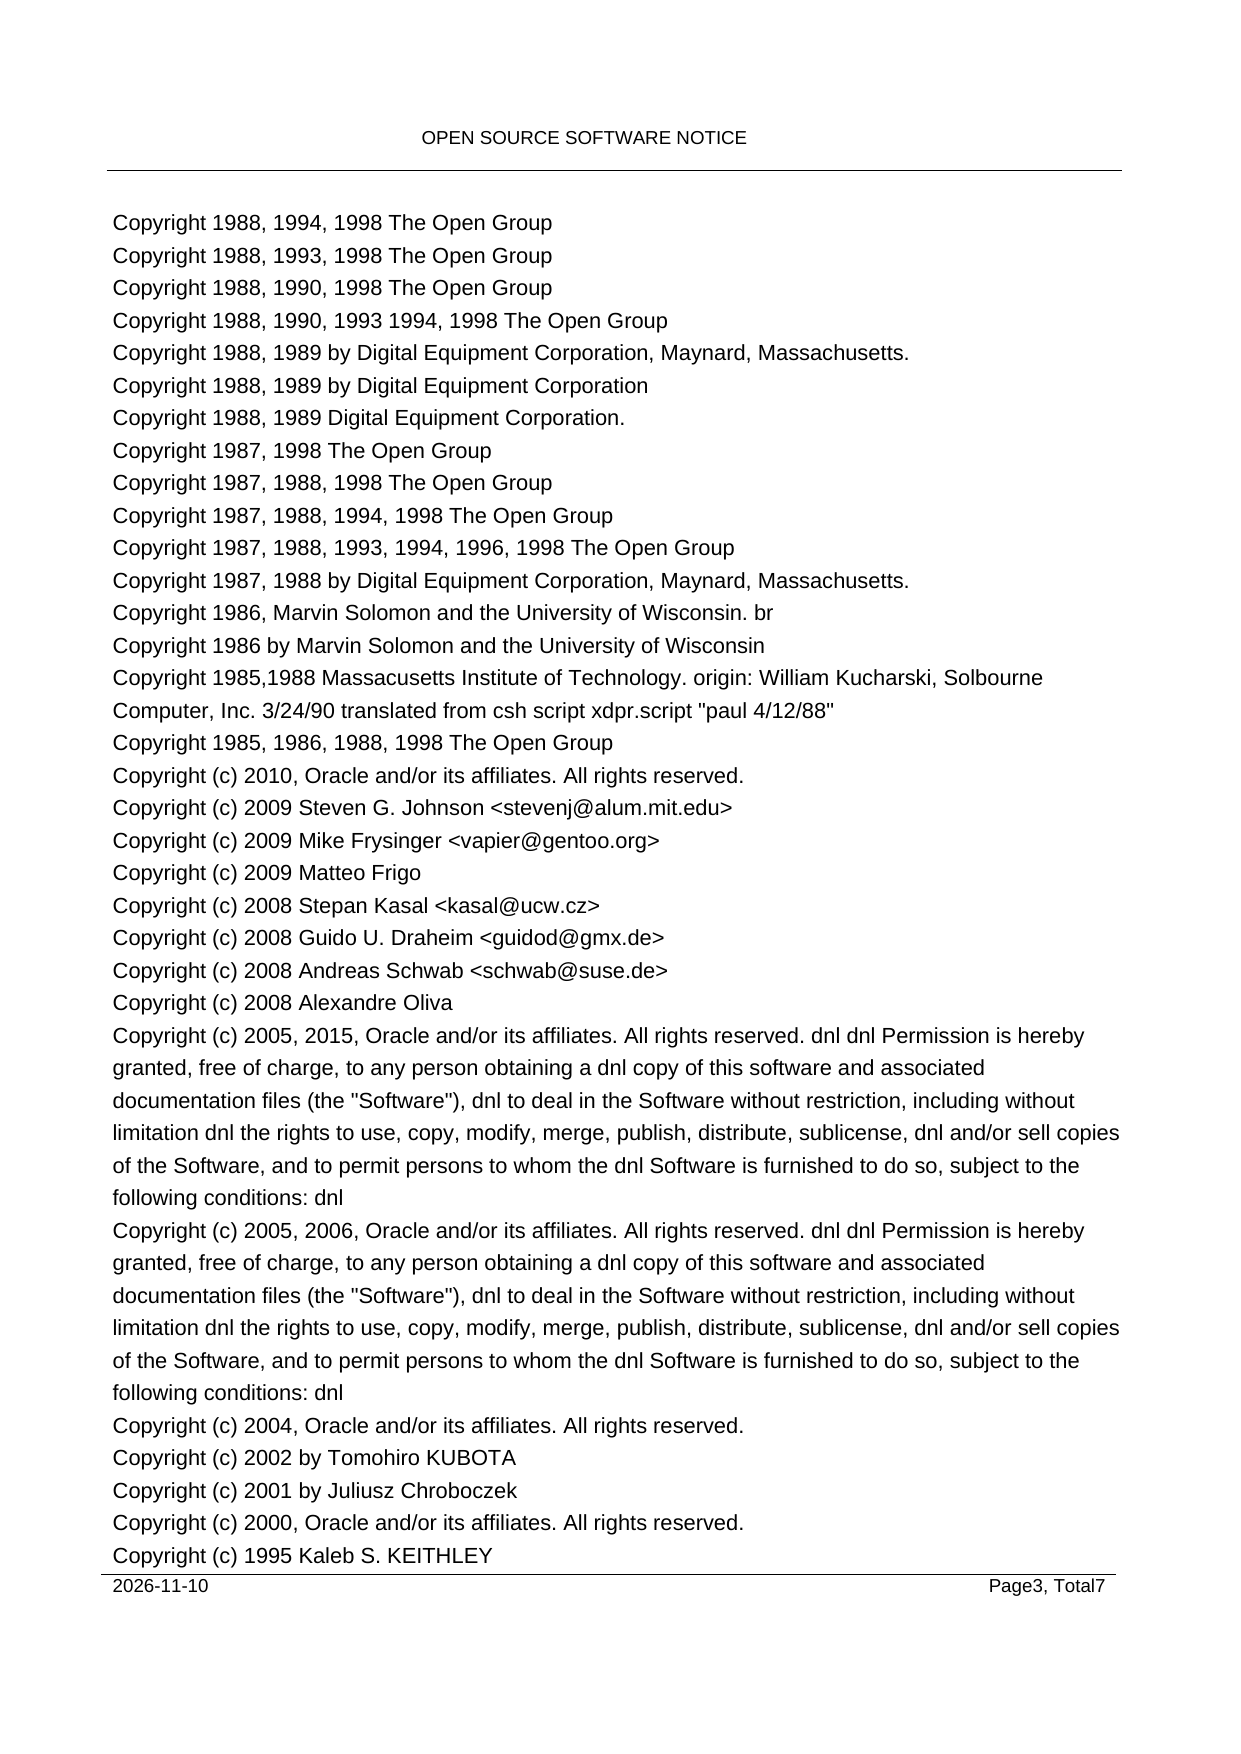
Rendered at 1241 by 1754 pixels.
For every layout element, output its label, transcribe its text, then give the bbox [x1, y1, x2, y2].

text Copyright 1987, 1988, 1998 The Open Group [112, 466, 1128, 499]
text Copyright (c) 2008 Stepan Kasal <kasal@ucw.cz> [112, 889, 1128, 921]
text Copyright 1988, 1989 by Digital Equipment Corporation, Maynard, Massachusetts. [112, 336, 1128, 369]
text Copyright (c) 2008 Guido U. Draheim <guidod@gmx.de> [112, 921, 1128, 954]
text Copyright (c) 2009 Steven G. Johnson <stevenj@alum.mit.edu> [112, 791, 1128, 824]
text Copyright (c) 2005, 2006, Oracle and/or its affiliates. All rights reserved. dnl dnl Permission is hereby granted, free of charge, to any person obtaining a dnl copy of this software and associated documentation files (the "Software"), dnl to deal in the Software without restriction, including without limitation dnl the rights to use, copy, modify, merge, publish, distribute, sublicense, dnl and/or sell copies of the Software, and to permit persons to whom the dnl Software is furnished to do so, subject to the following conditions: dnl [112, 1214, 1128, 1409]
text Copyright 1988, 1990, 1993 1994, 1998 The Open Group [112, 304, 1128, 336]
text Copyright (c) 2004, Oracle and/or its affiliates. All rights reserved. [112, 1409, 1128, 1441]
text Copyright (c) 2009 Matteo Frigo [112, 856, 1128, 889]
text Copyright (c) 2001 by Juliusz Chroboczek [112, 1474, 1128, 1506]
text Copyright (c) 2005, 2015, Oracle and/or its affiliates. All rights reserved. dnl dnl Permission is hereby granted, free of charge, to any person obtaining a dnl copy of this software and associated documentation files (the "Software"), dnl to deal in the Software without restriction, including without limitation dnl the rights to use, copy, modify, merge, publish, distribute, sublicense, dnl and/or sell copies of the Software, and to permit persons to whom the dnl Software is furnished to do so, subject to the following conditions: dnl [112, 1019, 1128, 1214]
text Copyright (c) 2002 by Tomohiro KUBOTA [112, 1441, 1128, 1474]
text Copyright (c) 1995 Kaleb S. KEITHLEY [112, 1539, 1128, 1571]
text Copyright (c) 2009 Mike Frysinger <vapier@gentoo.org> [112, 824, 1128, 856]
text Copyright (c) 2010, Oracle and/or its affiliates. All rights reserved. [112, 759, 1128, 791]
text Copyright (c) 2008 Alexandre Oliva [112, 986, 1128, 1019]
text Copyright 1988, 1993, 1998 The Open Group [112, 239, 1128, 271]
text Copyright 1987, 1988 by Digital Equipment Corporation, Maynard, Massachusetts. [112, 564, 1128, 596]
text Copyright 1986 by Marvin Solomon and the University of Wisconsin [112, 629, 1128, 661]
text Copyright 1988, 1989 Digital Equipment Corporation. [112, 401, 1128, 434]
text Copyright 1987, 1998 The Open Group [112, 434, 1128, 466]
text Copyright (c) 2000, Oracle and/or its affiliates. All rights reserved. [112, 1506, 1128, 1539]
text Copyright 1988, 1994, 1998 The Open Group [112, 206, 1128, 239]
text Copyright 1988, 1990, 1998 The Open Group [112, 271, 1128, 304]
text Copyright 1985, 1986, 1988, 1998 The Open Group [112, 726, 1128, 759]
text Copyright 1987, 1988, 1994, 1998 The Open Group [112, 499, 1128, 531]
text Copyright 1985,1988 Massacusetts Institute of Technology. origin: William Kucharski, Solbourne Computer, Inc. 3/24/90 translated from csh script xdpr.script "paul 4/12/88" [112, 661, 1128, 726]
text Copyright 1986, Marvin Solomon and the University of Wisconsin. br [112, 596, 1128, 629]
text Copyright (c) 2008 Andreas Schwab <schwab@suse.de> [112, 954, 1128, 986]
text Copyright 1988, 1989 by Digital Equipment Corporation [112, 369, 1128, 401]
text Copyright 1987, 1988, 1993, 1994, 1996, 1998 The Open Group [112, 531, 1128, 564]
